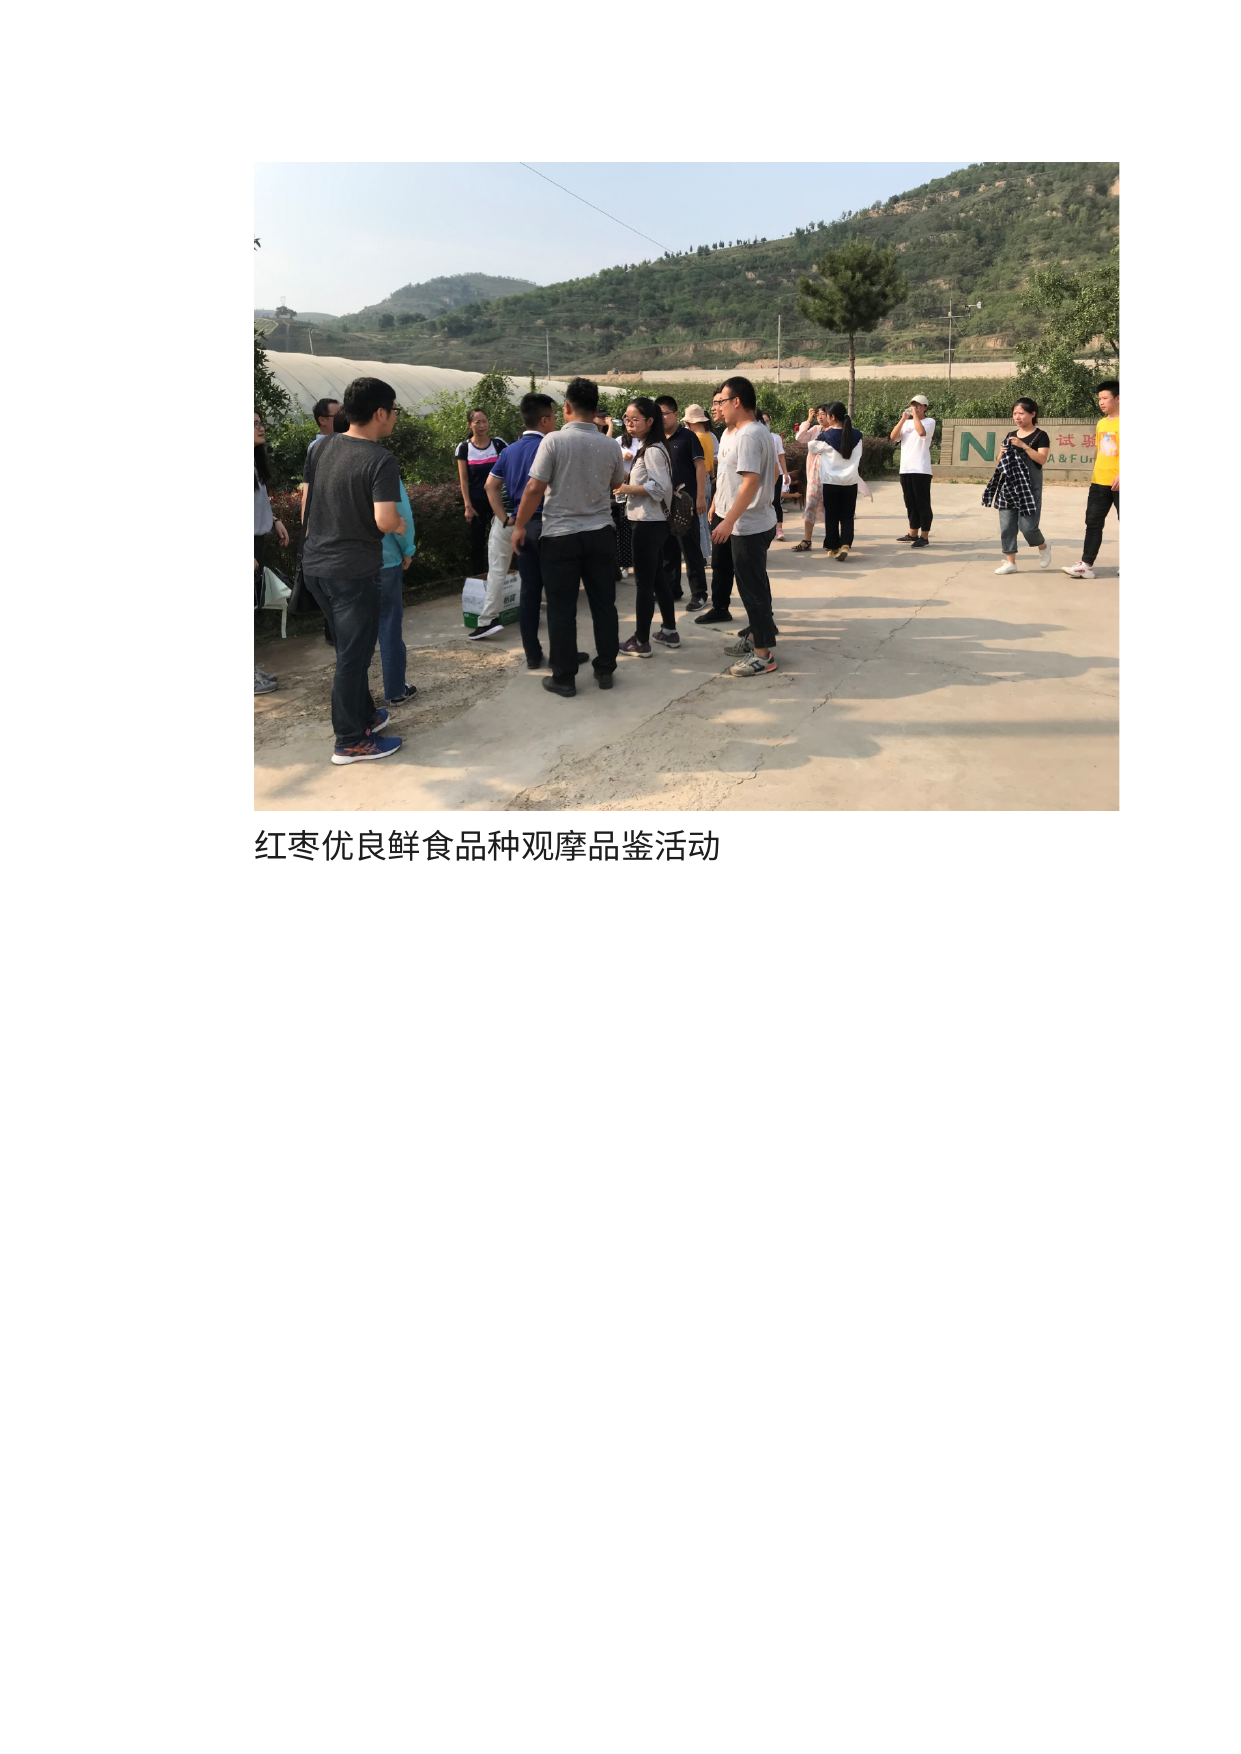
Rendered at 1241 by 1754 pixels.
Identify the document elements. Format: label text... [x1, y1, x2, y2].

picture [254, 162, 1120, 811]
text 红枣优良鲜食品种观摩品鉴活动 [187, 812, 1053, 877]
